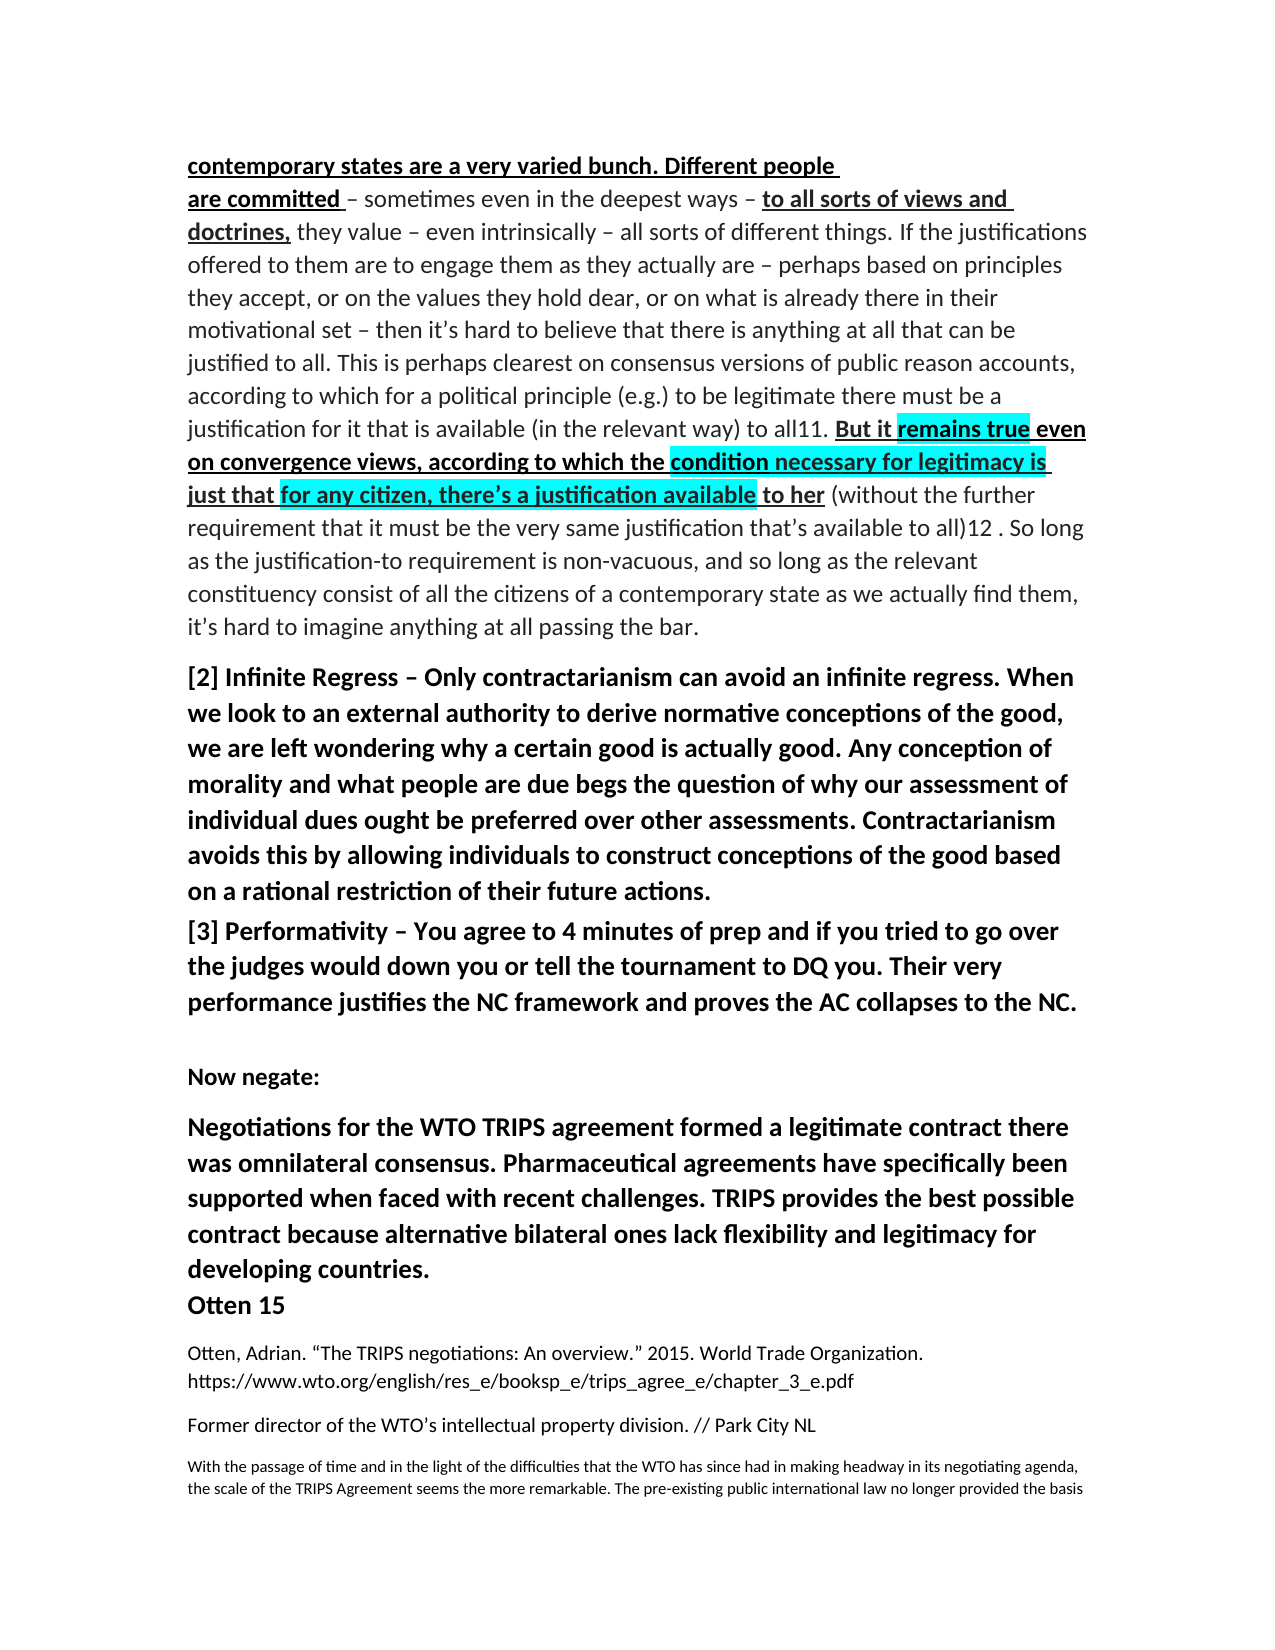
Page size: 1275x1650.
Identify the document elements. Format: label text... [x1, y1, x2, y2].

subtitle [3] Performativity – You agree to 4 minutes of prep and if you tried to go over the judges would down you or tell the tournament to DQ you. Their very performance justifies the NC framework and proves the AC collapses to the NC. [187, 914, 1087, 1018]
subtitle Negotiations for the WTO TRIPS agreement formed a legitimate contract there was omnilateral consensus. Pharmaceutical agreements have specifically been supported when faced with recent challenges. TRIPS provides the best possible contract because alternative bilateral ones lack flexibility and legitimacy for developing countries. [187, 1110, 1087, 1286]
text Former director of the WTO’s intellectual property division. // Park City NL [187, 1412, 1087, 1437]
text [187, 150, 1087, 641]
text Otten, Adrian. “The TRIPS negotiations: An overview.” 2015. World Trade Organization. https://www.wto.org/english/res_e/booksp_e/trips_agree_e/chapter_3_e.pdf [187, 1341, 1087, 1393]
text Otten 15 [187, 1288, 1087, 1321]
text Now negate: [187, 1061, 1087, 1091]
subtitle [2] Infinite Regress – Only contractarianism can avoid an infinite regress. When we look to an external authority to derive normative conceptions of the good, we are left wondering why a certain good is actually good. Any conception of morality and what people are due begs the question of why our assessment of individual dues ought be preferred over other assessments. Contractarianism avoids this by allowing individuals to construct conceptions of the good based on a rational restriction of their future actions. [187, 660, 1087, 907]
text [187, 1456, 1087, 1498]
